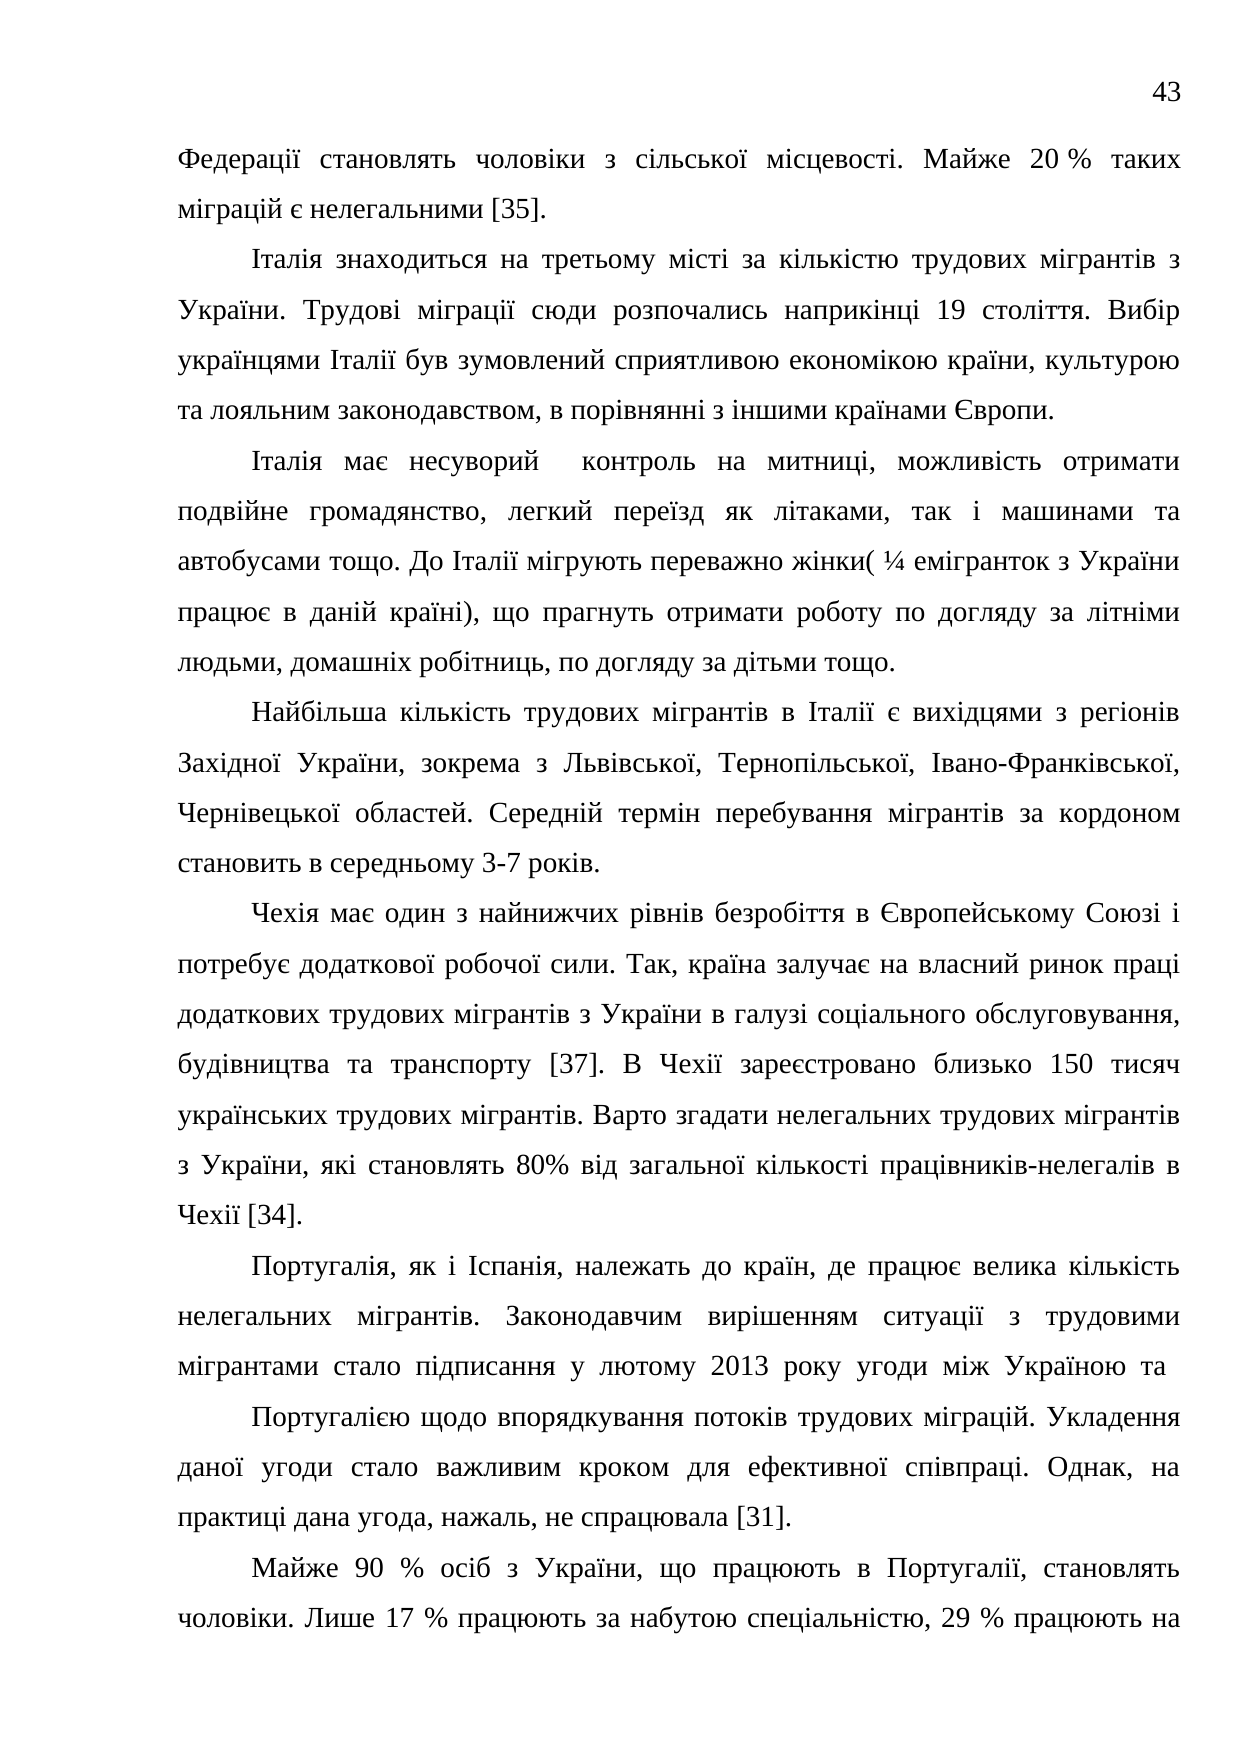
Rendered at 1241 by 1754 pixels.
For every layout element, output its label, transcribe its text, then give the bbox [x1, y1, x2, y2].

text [177, 141, 1181, 225]
text Найбільша кількість трудових мігрантів в Італії є вихідцями з регіонів Західної України, зокрема з Львівської, Тернопільської, Івано-Франківської, Чернівецької областей. Середній термін перебування мігрантів за кордоном становить в середньому 3-7 років. [177, 694, 1181, 879]
text Італія знаходиться на третьому місті за кількістю трудових мігрантів з України. Трудові міграції сюди розпочались наприкінці 19 століття. Вибір українцями Італії був зумовлений сприятливою економікою країни, культурою та лояльним законодавством, в порівнянні з іншими країнами Європи. [177, 242, 1181, 426]
text Чехія має один з найнижчих рівнів безробіття в Європейському Союзі і потребує додаткової робочої сили. Так, країна залучає на власний ринок праці додаткових трудових мігрантів з України в галузі соціального обслуговування, будівництва та транспорту [37]. В Чехії зареєстровано близько 150 тисяч українських трудових мігрантів. Варто згадати нелегальних трудових мігрантів з України, які становлять 80% від загальної кількості працівників-нелегалів в Чехії [34]. [177, 896, 1181, 1231]
text Італія має несуворий контроль на митниці, можливість отримати подвійне громадянство, легкий переїзд як літаками, так і машинами та автобусами тощо. До Італії мігрують переважно жінки( ¼ емігранток з України працює в даній країні), що прагнуть отримати роботу по догляду за літніми людьми, домашніх робітниць, по догляду за дітьми тощо. [177, 443, 1181, 678]
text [177, 1550, 1181, 1633]
text Португалія, як і Іспанія, належать до країн, де працює велика кількість нелегальних мігрантів. Законодавчим вирішенням ситуації з трудовими мігрантами стало підписання у лютому 2013 року угоди між Україною та Португалією щодо впорядкування потоків трудових міграцій. Укладення даної угоди стало важливим кроком для ефективної співпраці. Однак, на практиці дана угода, нажаль, не спрацювала [31]. [177, 1248, 1181, 1533]
